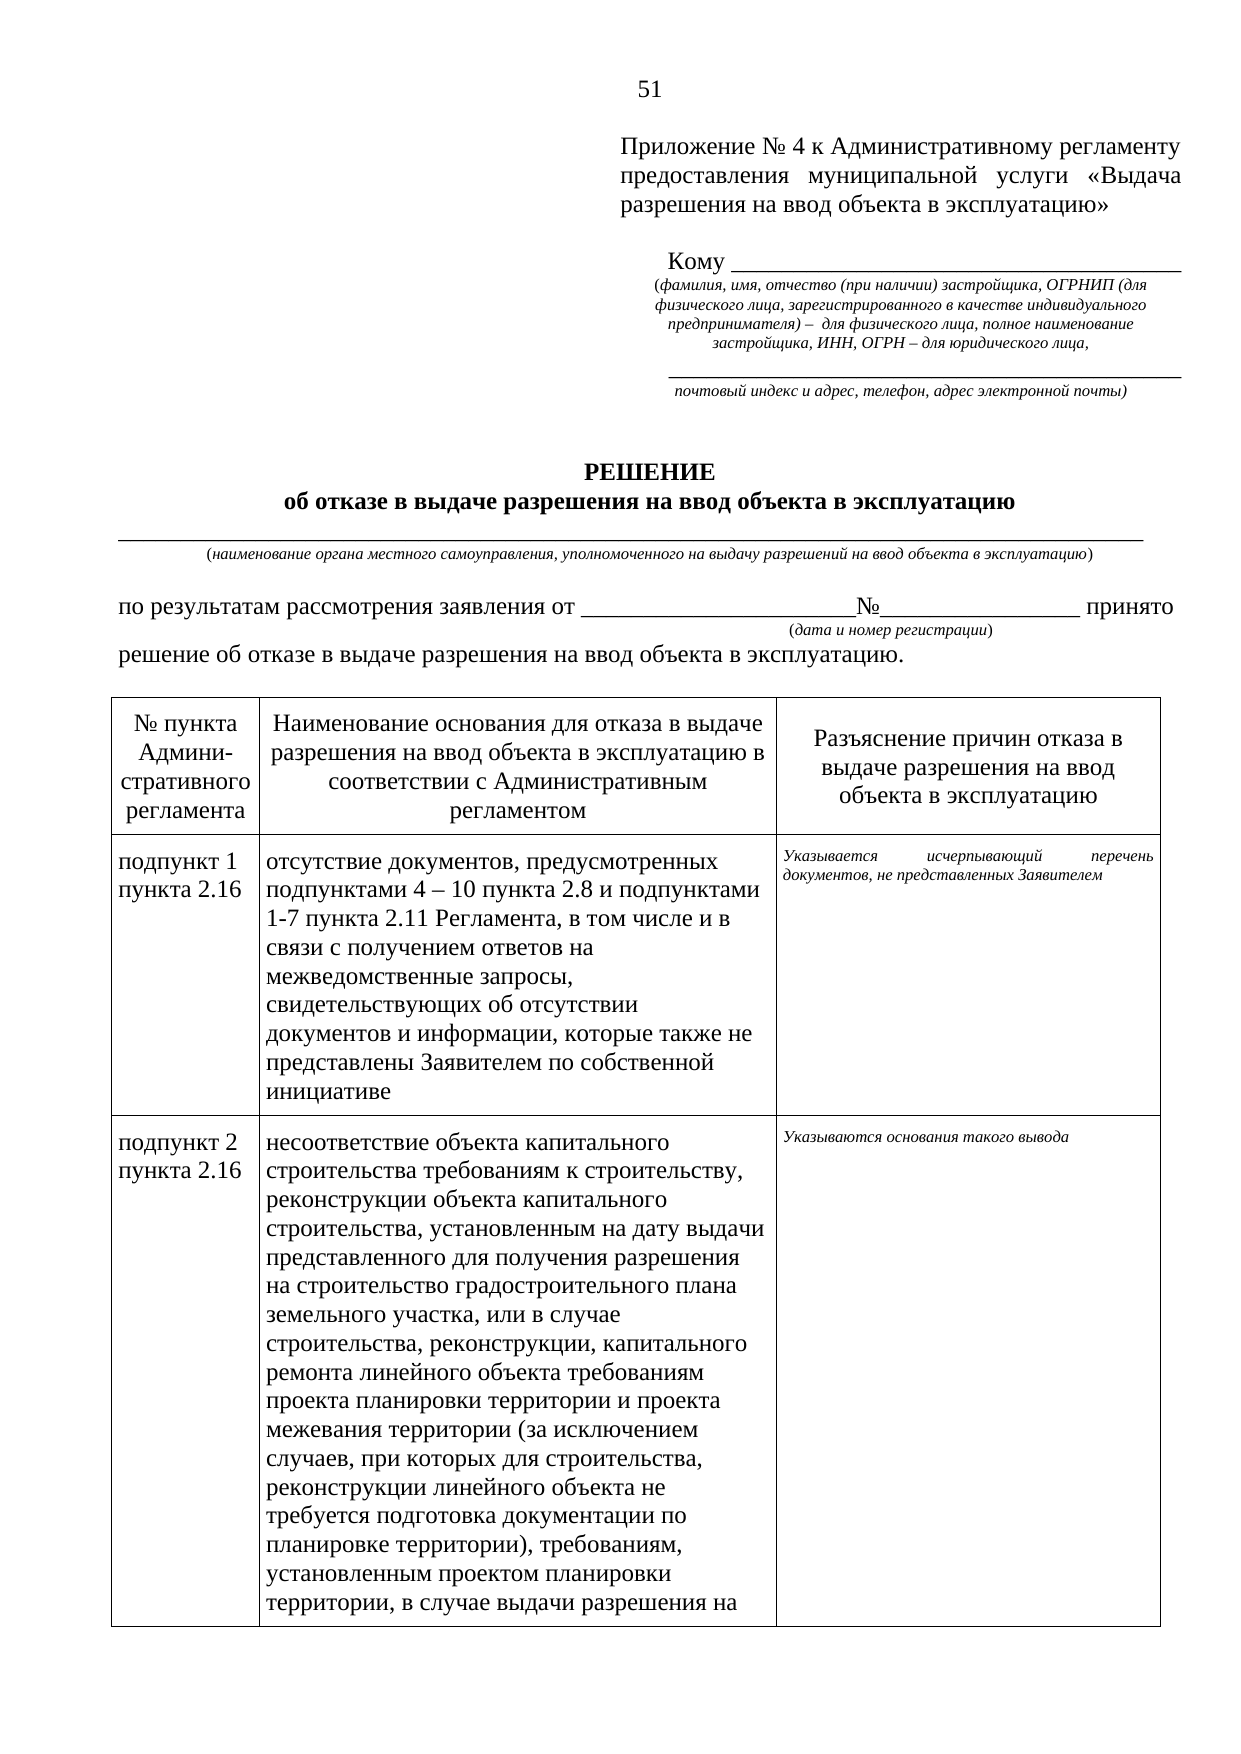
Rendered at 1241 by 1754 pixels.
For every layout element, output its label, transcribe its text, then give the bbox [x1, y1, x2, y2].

text РЕШЕНИЕ об отказе в выдаче разрешения на ввод объекта в эксплуатацию [118, 457, 1181, 515]
text (фамилия, имя, отчество (при наличии) застройщика, ОГРНИП (для физического лица, зарегистрированного в качестве индивидуального предпринимателя) – для физического лица, полное наименование застройщика, ИНН, ОГРН – для юридического лица, [620, 275, 1181, 352]
table_header Наименование основания для отказа в выдаче разрешения на ввод объекта в эксплуатацию в соответствии с Административным регламентом [260, 698, 776, 834]
text __________________________________________________________________________________ [118, 515, 1181, 543]
table_header № пункта Админи-стративного регламента [112, 698, 259, 834]
text (наименование органа местного самоуправления, уполномоченного на выдачу разрешений на ввод объекта в эксплуатацию) [118, 543, 1181, 563]
table_cell подпункт 1 пункта 2.16 [112, 835, 259, 1115]
text по результатам рассмотрения заявления от ______________________№________________ принято [118, 591, 1181, 620]
text Приложение № 4 к Административному регламенту предоставления муниципальной услуги «Выдача разрешения на ввод объекта в эксплуатацию» [620, 131, 1181, 218]
text (дата и номер регистрации) [118, 620, 1181, 639]
table_header Разъяснение причин отказа в выдаче разрешения на ввод объекта в эксплуатацию [777, 698, 1160, 834]
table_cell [260, 1116, 776, 1626]
text решение об отказе в выдаче разрешения на ввод объекта в эксплуатацию. [118, 639, 1181, 668]
text _________________________________________ [118, 352, 1181, 381]
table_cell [112, 1116, 259, 1626]
table_cell отсутствие документов, предусмотренных подпунктами 4 – 10 пункта 2.8 и подпунктами 1-7 пункта 2.11 Регламента, в том числе и в связи с получением ответов на межведомственные запросы, свидетельствующих об отсутствии документов и информации, которые также не представлены Заявителем по собственной инициативе [260, 835, 776, 1115]
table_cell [777, 1116, 1160, 1626]
text Кому ____________________________________ [118, 246, 1181, 275]
text почтовый индекс и адрес, телефон, адрес электронной почты) [620, 381, 1181, 400]
table_cell Указывается исчерпывающий перечень документов, не представленных Заявителем [777, 835, 1160, 1115]
